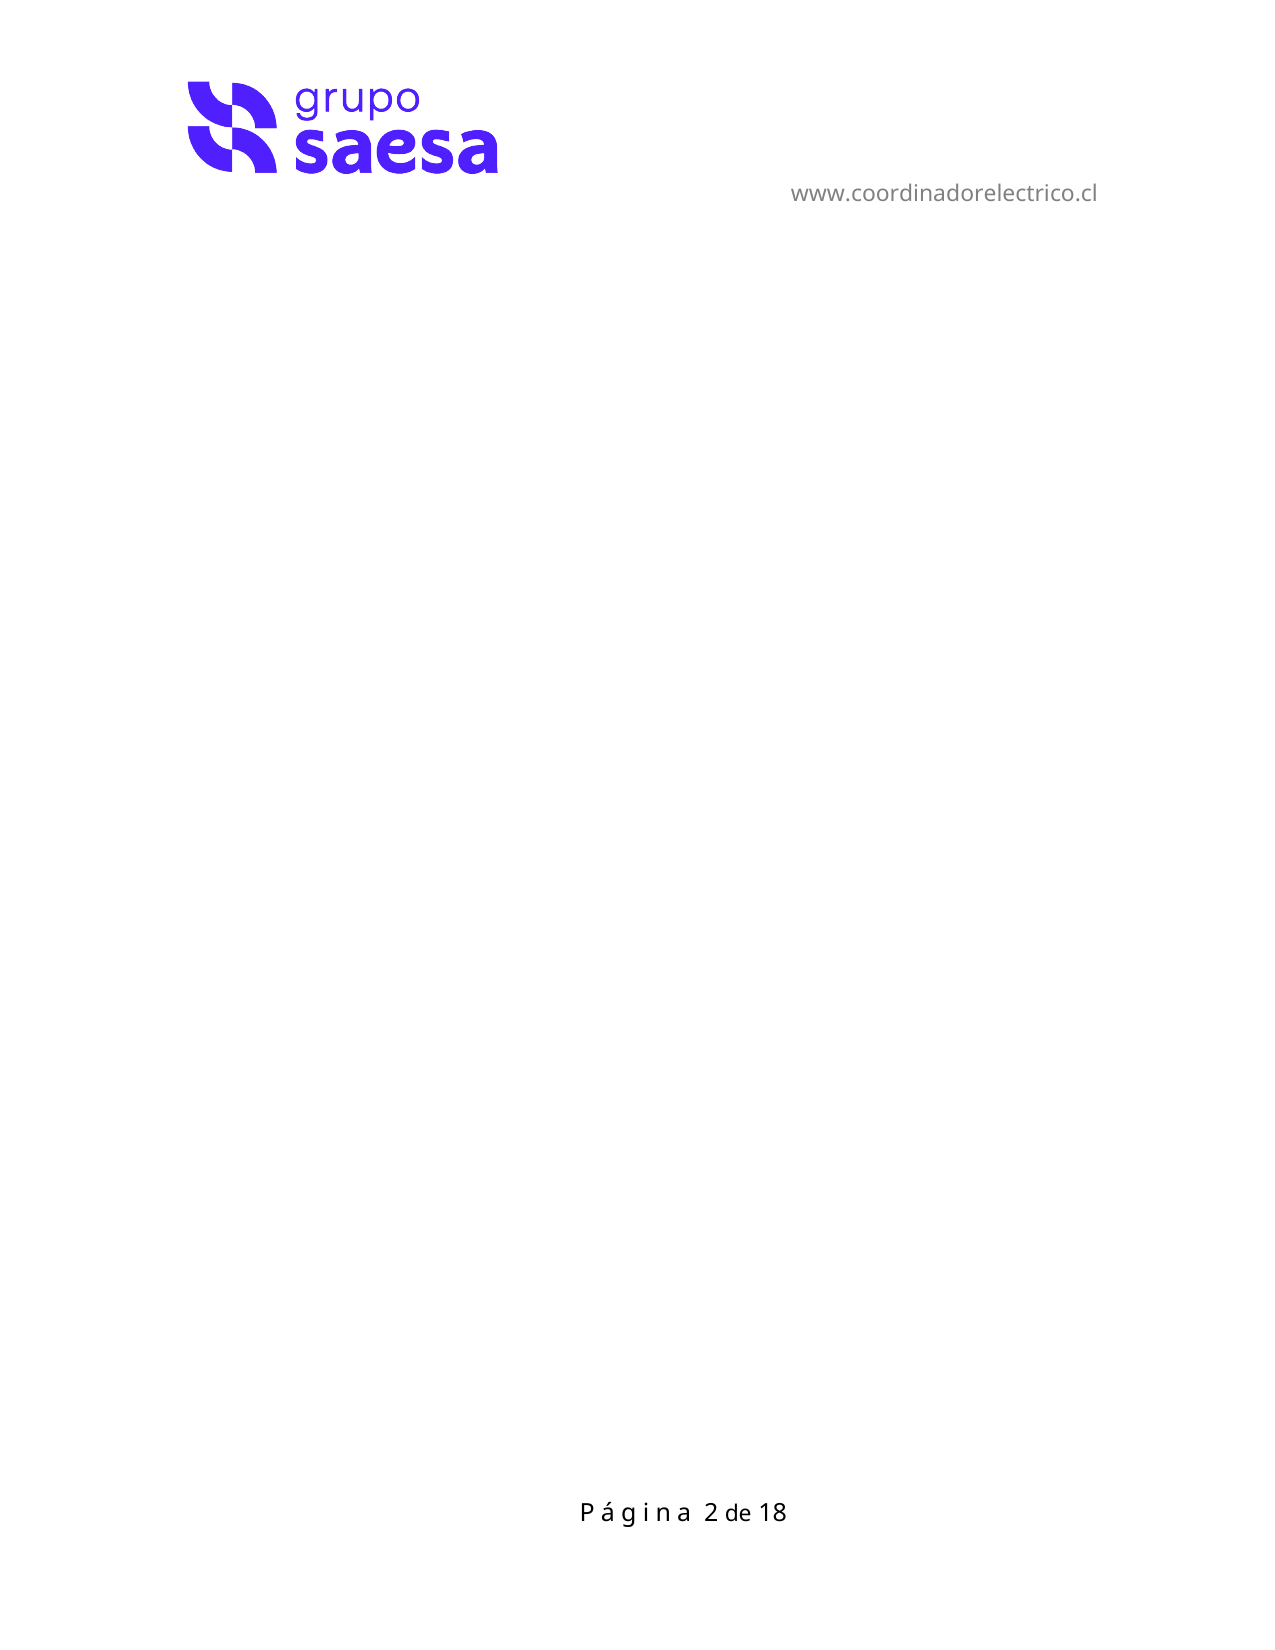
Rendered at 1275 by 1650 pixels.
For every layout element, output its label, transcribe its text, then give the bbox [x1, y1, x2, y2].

text www.coordinadorelectrico.cl [295, 176, 1098, 208]
picture [177, 73, 507, 177]
